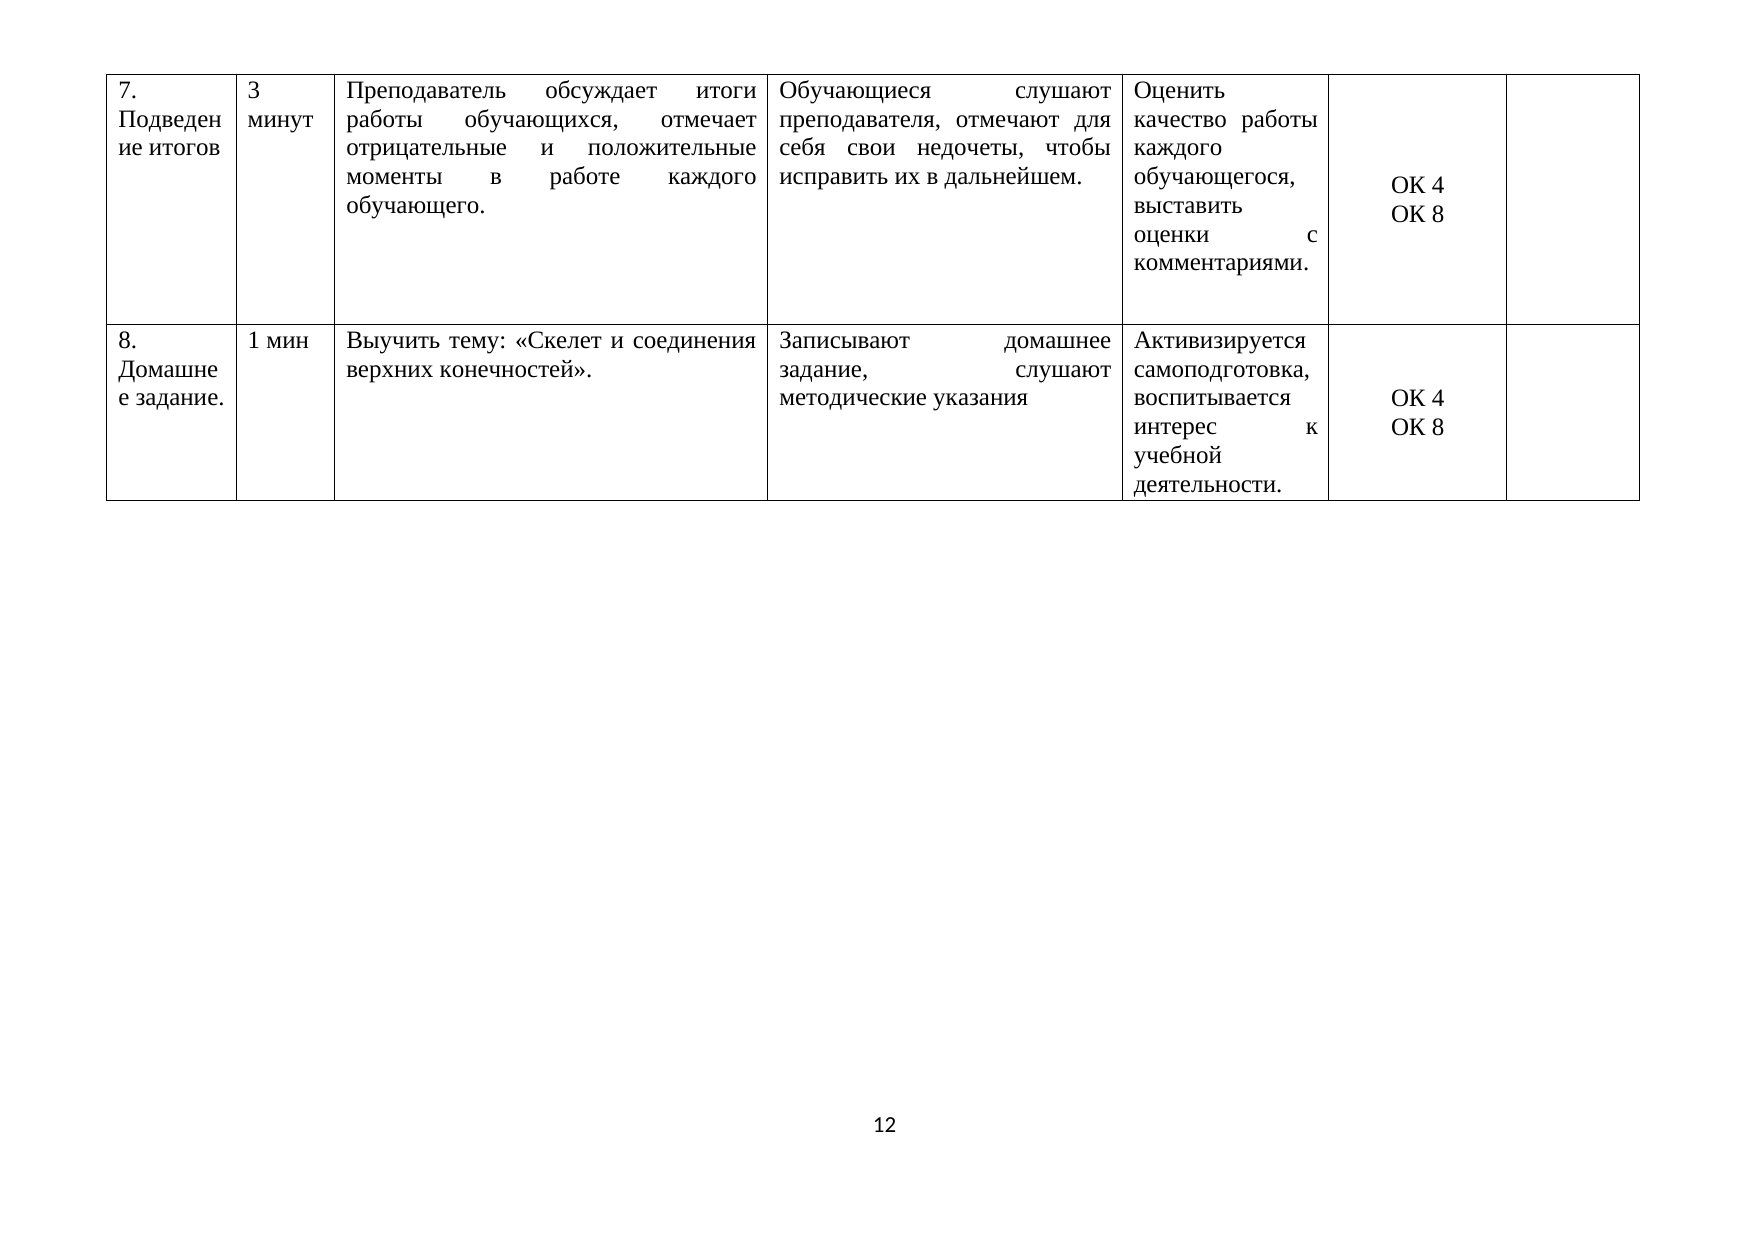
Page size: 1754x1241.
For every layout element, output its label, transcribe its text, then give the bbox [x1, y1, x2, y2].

table_cell 7. Подведение итогов [107, 75, 236, 324]
table_cell 8. Домашнее задание. [107, 325, 236, 499]
table_cell Преподаватель обсуждает итоги работы обучающихся, отмечает отрицательные и положительные моменты в работе каждого обучающего. [335, 75, 767, 324]
table_cell Выучить тему: «Скелет и соединения верхних конечностей». [335, 325, 767, 499]
table_cell 1 мин [237, 325, 334, 499]
table_cell 3 минут [237, 75, 334, 324]
table_cell Обучающиеся слушают преподавателя, отмечают для себя свои недочеты, чтобы исправить их в дальнейшем. [768, 75, 1122, 324]
table_cell Оценить качество работы каждого обучающегося, выставить оценки с комментариями. [1123, 75, 1328, 324]
table_cell ОК 4 ОК 8 [1329, 75, 1506, 324]
table_cell ОК 4 ОК 8 [1329, 325, 1506, 499]
table_cell Записывают домашнее задание, слушают методические указания [768, 325, 1122, 499]
table_cell Активизируется самоподготовка, воспитывается интерес к учебной деятельности. [1123, 325, 1328, 499]
table_cell [1507, 75, 1639, 324]
table_cell [1507, 325, 1639, 499]
